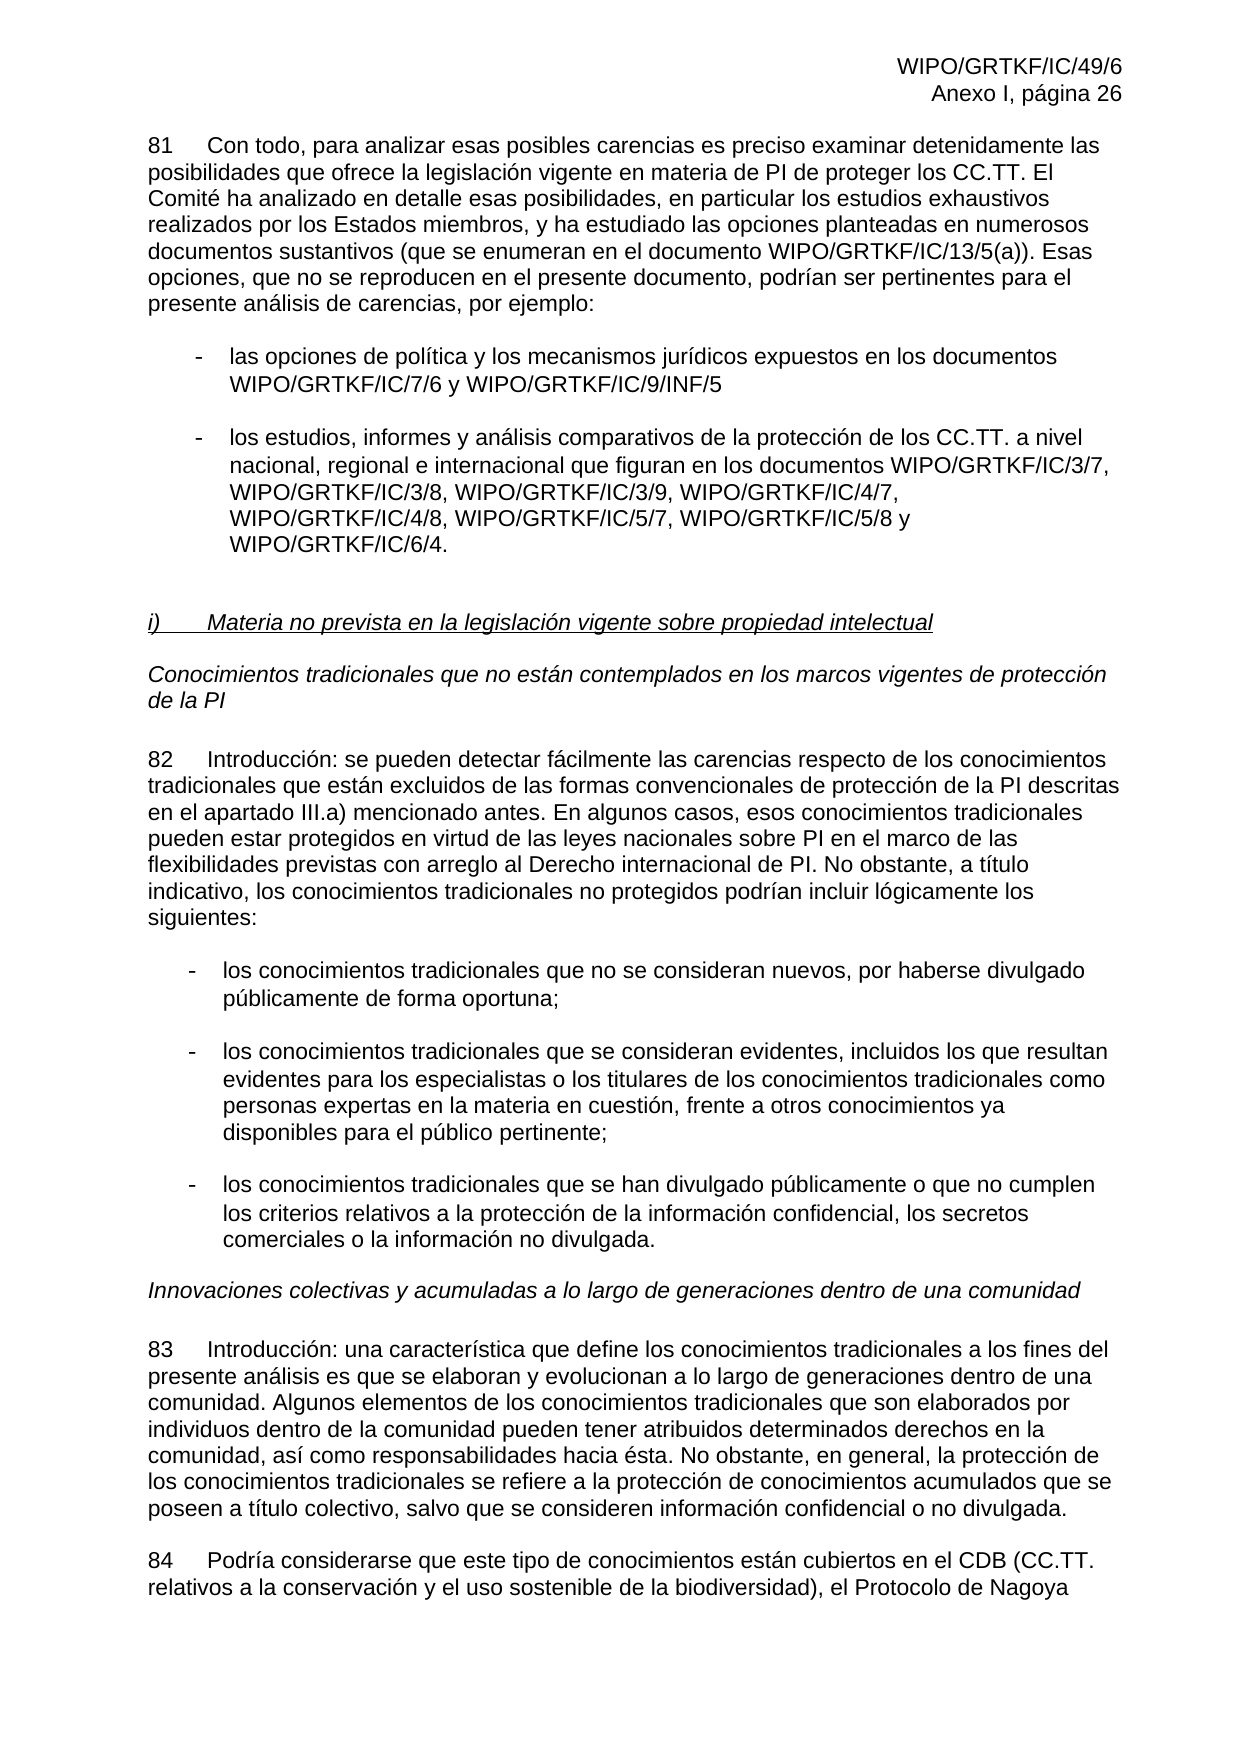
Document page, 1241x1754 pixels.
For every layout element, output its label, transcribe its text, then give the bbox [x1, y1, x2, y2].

text Con todo, para analizar esas posibles carencias es preciso examinar detenidamente las posibilidades que ofrece la legislación vigente en materia de PI de proteger los CC.TT. El Comité ha analizado en detalle esas posibilidades, en particular los estudios exhaustivos realizados por los Estados miembros, y ha estudiado las opciones planteadas en numerosos documentos sustantivos (que se enumeran en el documento WIPO/GRTKF/IC/13/5(a)). Esas opciones, que no se reproducen en el presente documento, podrían ser pertinentes para el presente análisis de carencias, por ejemplo: [148, 132, 1122, 317]
subtitle Conocimientos tradicionales que no están contemplados en los marcos vigentes de protección de la PI [148, 661, 1122, 713]
list los conocimientos tradicionales que no se consideran nuevos, por haberse divulgado públicamente de forma oportuna; [185, 957, 1122, 1011]
list los conocimientos tradicionales que se han divulgado públicamente o que no cumplen los criterios relativos a la protección de la información confidencial, los secretos comerciales o la información no divulgada. [185, 1171, 1122, 1252]
text Introducción: una característica que define los conocimientos tradicionales a los fines del presente análisis es que se elaboran y evolucionan a lo largo de generaciones dentro de una comunidad. Algunos elementos de los conocimientos tradicionales que son elaborados por individuos dentro de la comunidad pueden tener atribuidos determinados derechos en la comunidad, así como responsabilidades hacia ésta. No obstante, en general, la protección de los conocimientos tradicionales se refiere a la protección de conocimientos acumulados que se poseen a título colectivo, salvo que se consideren información confidencial o no divulgada. [148, 1336, 1122, 1521]
text Introducción: se pueden detectar fácilmente las carencias respecto de los conocimientos tradicionales que están excluidos de las formas convencionales de protección de la PI descritas en el apartado III.a) mencionado antes. En algunos casos, esos conocimientos tradicionales pueden estar protegidos en virtud de las leyes nacionales sobre PI en el marco de las flexibilidades previstas con arreglo al Derecho internacional de PI. No obstante, a título indicativo, los conocimientos tradicionales no protegidos podrían incluir lógicamente los siguientes: [148, 746, 1122, 930]
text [148, 1547, 1122, 1600]
subtitle i) Materia no prevista en la legislación vigente sobre propiedad intelectual [148, 609, 1122, 636]
list las opciones de política y los mecanismos jurídicos expuestos en los documentos WIPO/GRTKF/IC/7/6 y WIPO/GRTKF/IC/9/INF/5 [192, 343, 1122, 398]
list los conocimientos tradicionales que se consideran evidentes, incluidos los que resultan evidentes para los especialistas o los titulares de los conocimientos tradicionales como personas expertas en la materia en cuestión, frente a otros conocimientos ya disponibles para el público pertinente; [185, 1038, 1122, 1145]
list los estudios, informes y análisis comparativos de la protección de los CC.TT. a nivel nacional, regional e internacional que figuran en los documentos WIPO/GRTKF/IC/3/7, WIPO/GRTKF/IC/3/8, WIPO/GRTKF/IC/3/9, WIPO/GRTKF/IC/4/7, WIPO/GRTKF/IC/4/8, WIPO/GRTKF/IC/5/7, WIPO/GRTKF/IC/5/8 y WIPO/GRTKF/IC/6/4. [192, 424, 1122, 558]
subtitle Innovaciones colectivas y acumuladas a lo largo de generaciones dentro de una comunidad [148, 1277, 1122, 1304]
